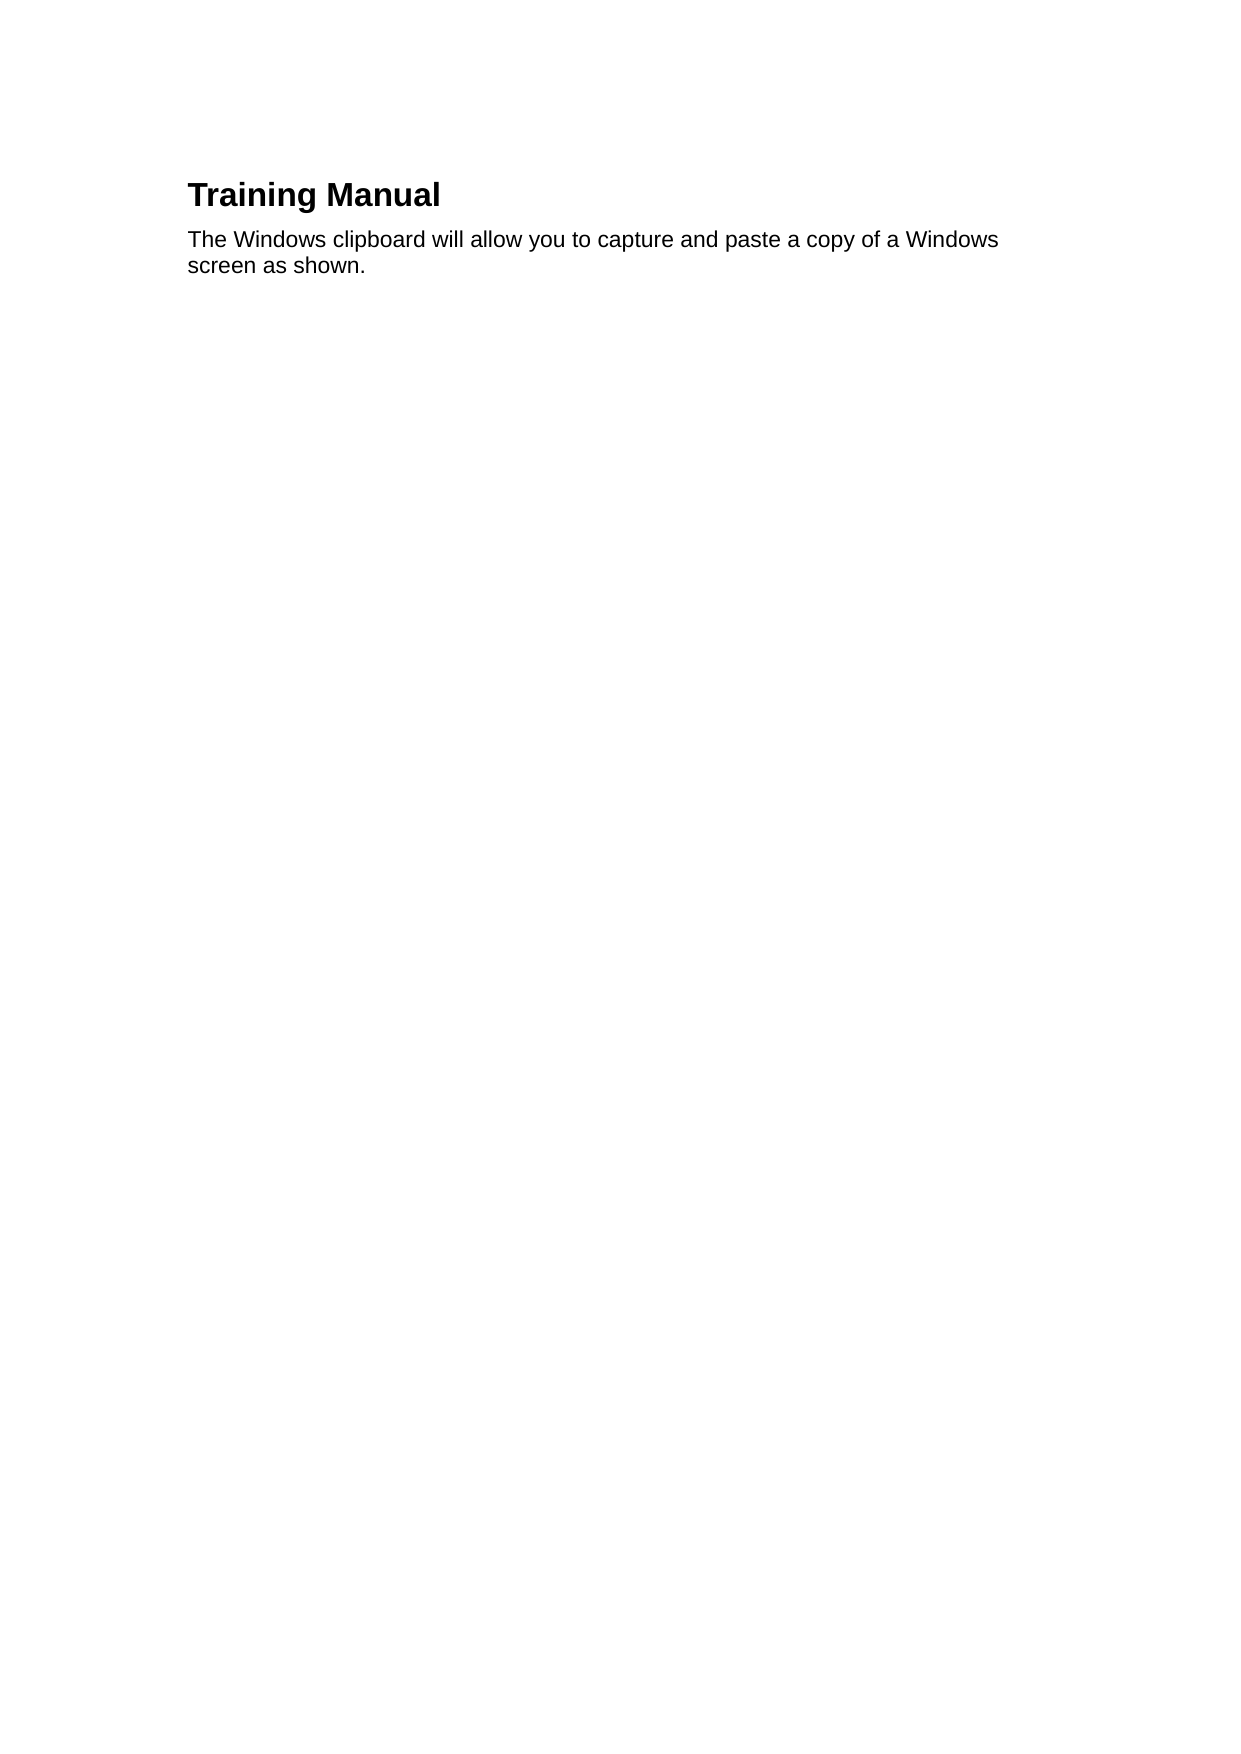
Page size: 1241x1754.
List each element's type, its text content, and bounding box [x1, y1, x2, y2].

text The Windows clipboard will allow you to capture and paste a copy of a Windows screen as shown. [187, 226, 1053, 279]
subtitle Training Manual [187, 175, 1053, 213]
